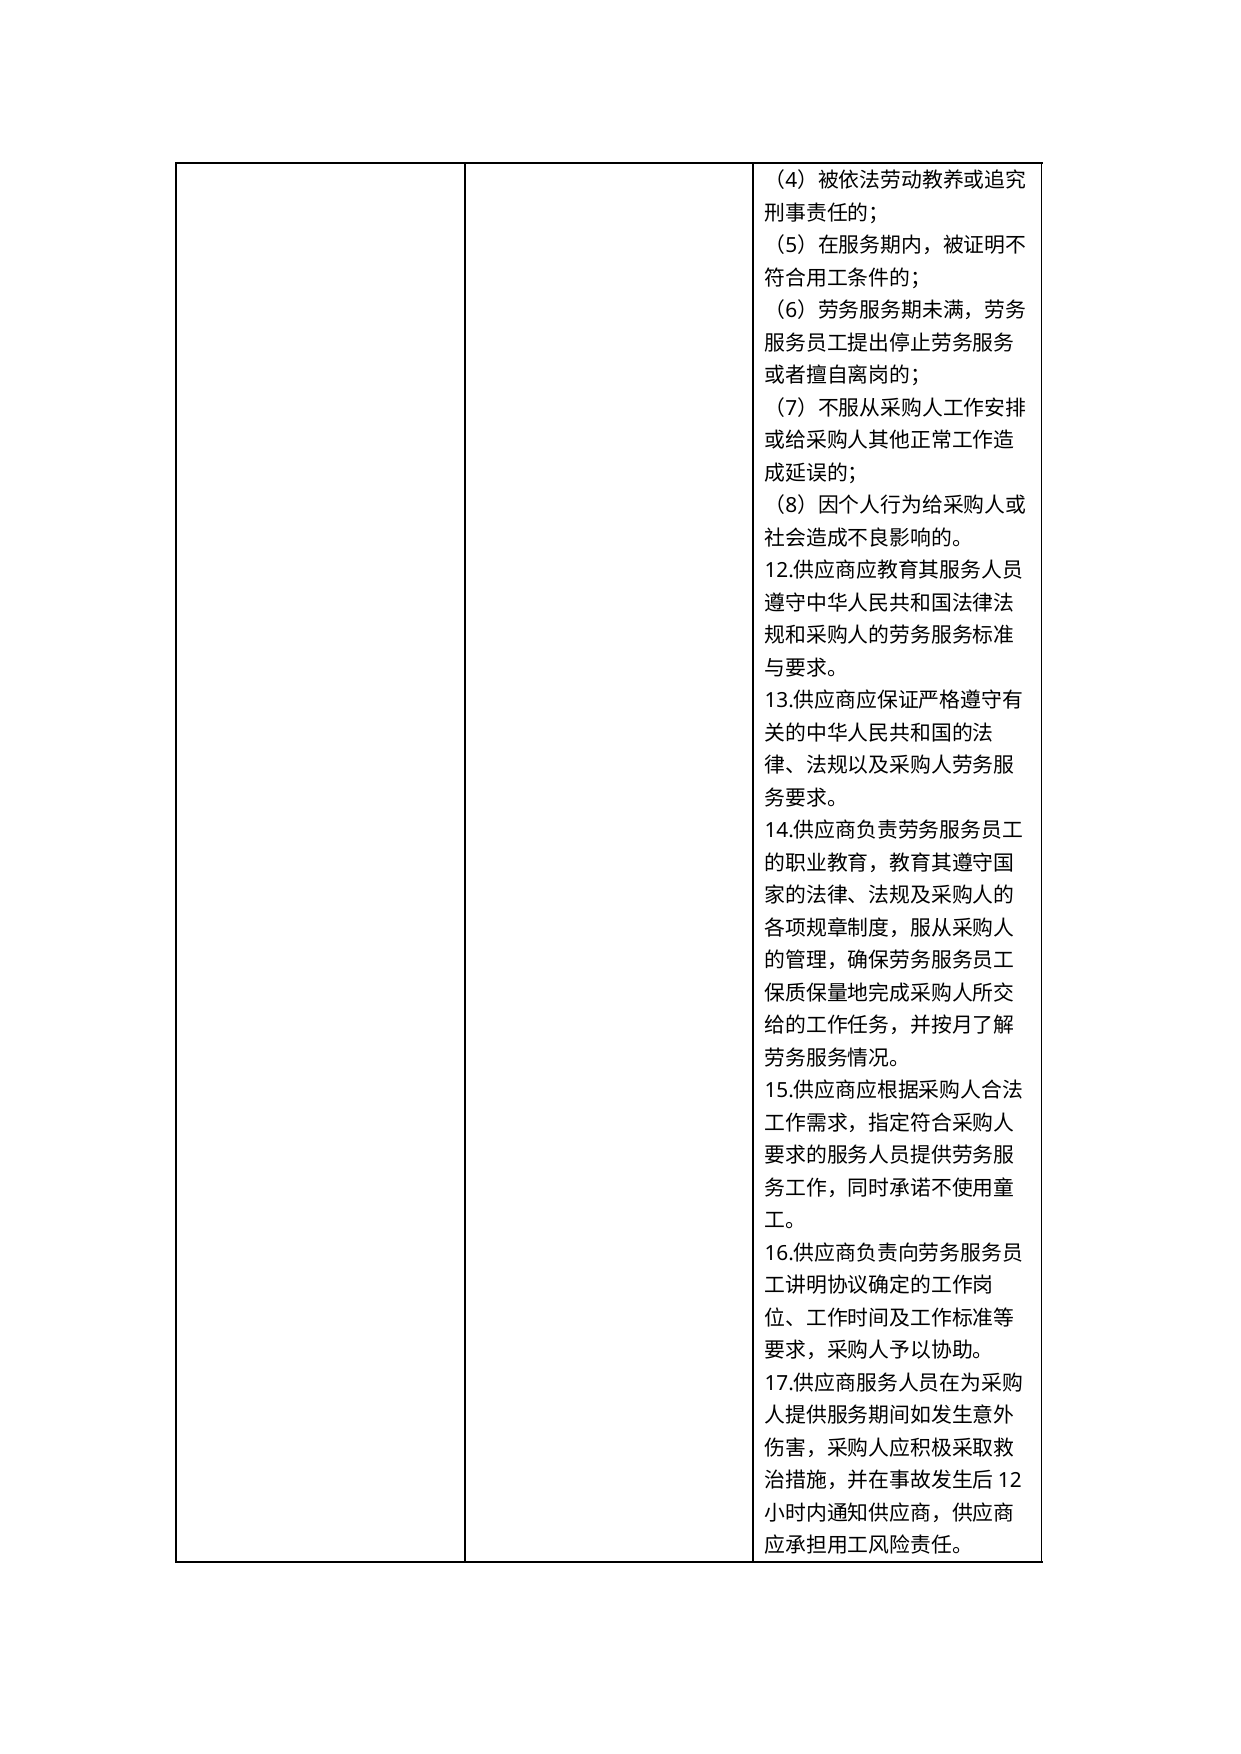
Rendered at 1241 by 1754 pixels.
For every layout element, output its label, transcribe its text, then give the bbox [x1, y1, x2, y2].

table_cell [466, 164, 752, 1561]
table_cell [754, 164, 1041, 1561]
table_cell 1 [177, 164, 464, 1561]
